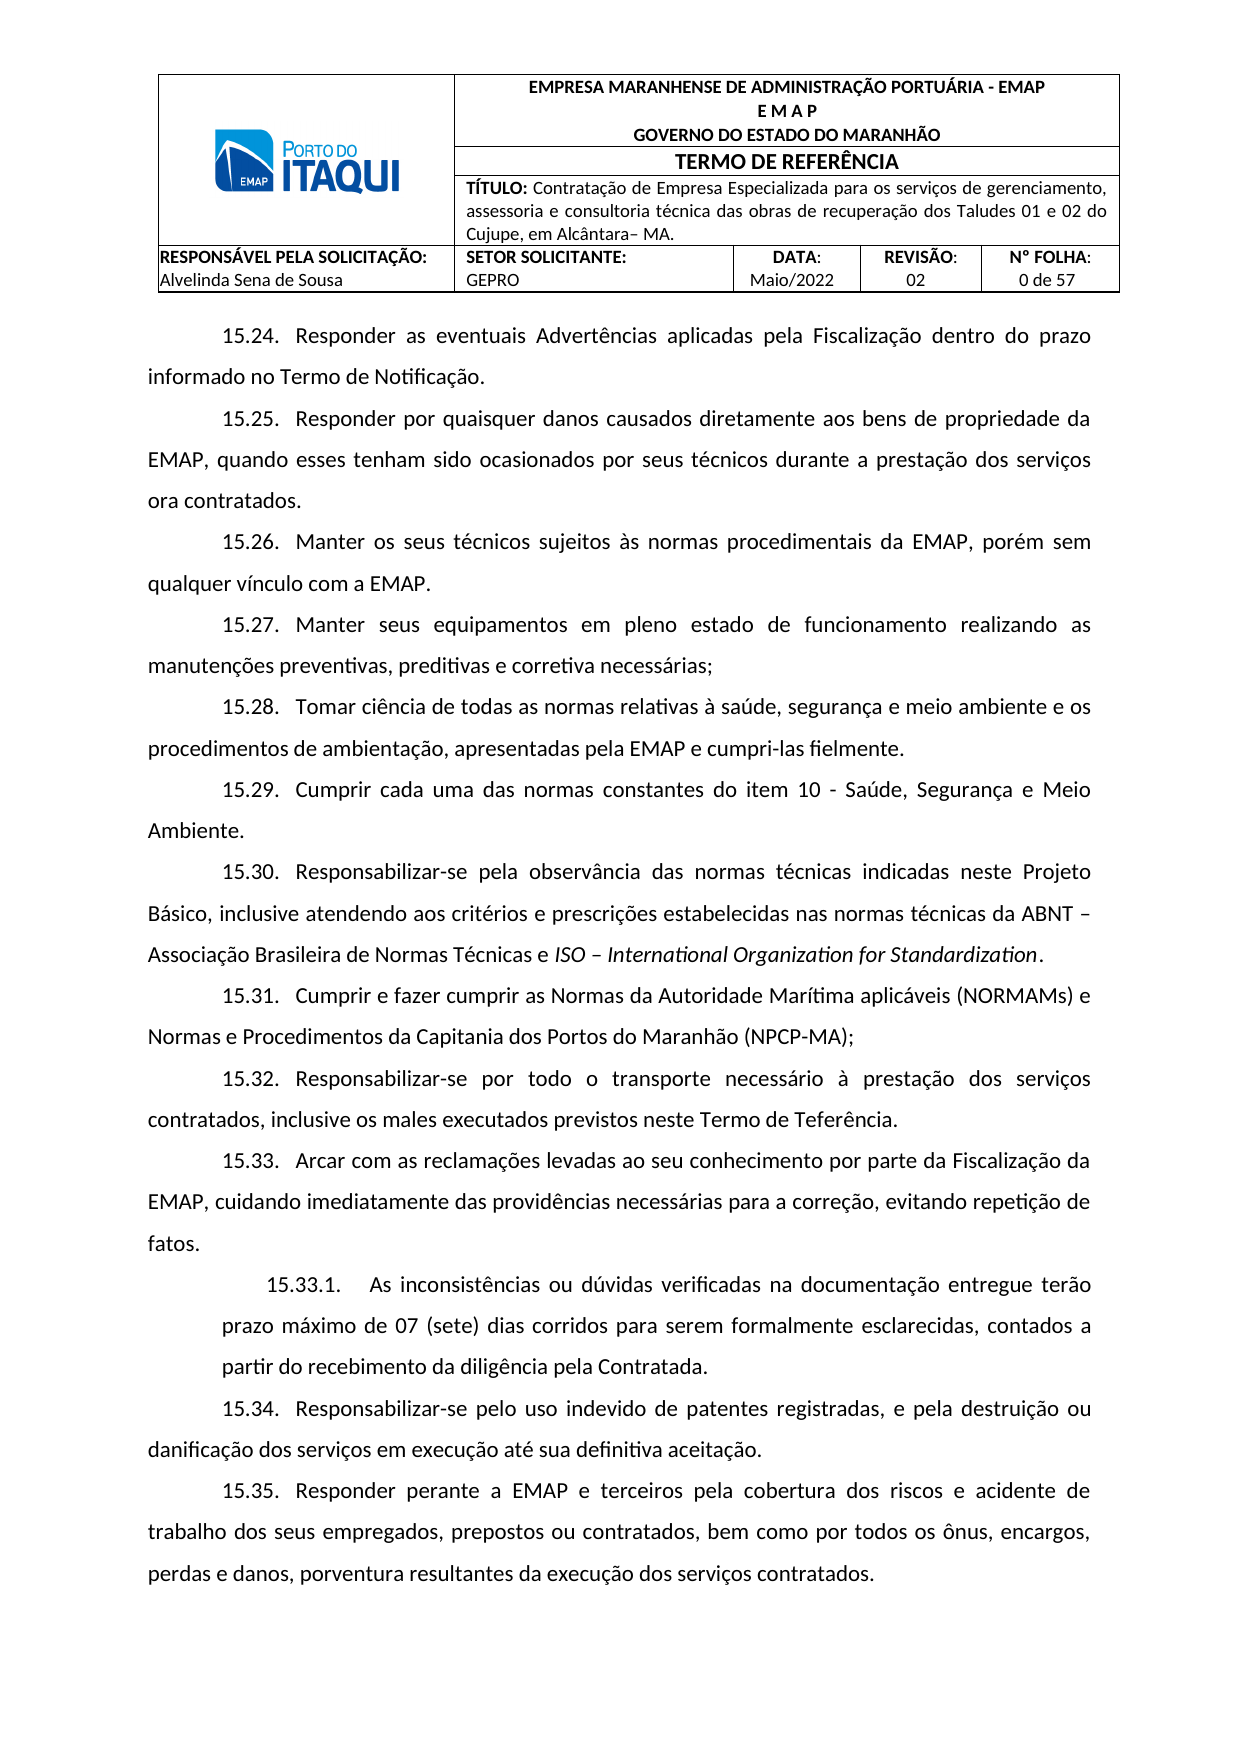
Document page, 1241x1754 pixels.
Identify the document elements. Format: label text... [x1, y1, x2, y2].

list Responsabilizar-se pelo uso indevido de patentes registradas, e pela destruição ou danificação dos serviços em execução até sua definitiva aceitação. [148, 1394, 1092, 1468]
list Responder perante a EMAP e terceiros pela cobertura dos riscos e acidente de trabalho dos seus empregados, prepostos ou contratados, bem como por todos os ônus, encargos, perdas e danos, porventura resultantes da execução dos serviços contratados. [148, 1476, 1092, 1592]
list Manter os seus técnicos sujeitos às normas procedimentais da EMAP, porém sem qualquer vínculo com a EMAP. [148, 527, 1092, 602]
list Responsabilizar-se pela observância das normas técnicas indicadas neste Projeto Básico, inclusive atendendo aos critérios e prescrições estabelecidas nas normas técnicas da ABNT – Associação Brasileira de Normas Técnicas e ISO – International Organization for Standardization. [148, 857, 1092, 973]
list Tomar ciência de todas as normas relativas à saúde, segurança e meio ambiente e os procedimentos de ambientação, apresentadas pela EMAP e cumpri-las fielmente. [148, 692, 1092, 767]
list Responder por quaisquer danos causados diretamente aos bens de propriedade da EMAP, quando esses tenham sido ocasionados por seus técnicos durante a prestação dos serviços ora contratados. [148, 404, 1092, 519]
list Responder as eventuais Advertências aplicadas pela Fiscalização dentro do prazo informado no Termo de Notificação. [148, 321, 1092, 396]
picture [209, 121, 405, 198]
list Manter seus equipamentos em pleno estado de funcionamento realizando as manutenções preventivas, preditivas e corretiva necessárias; [148, 610, 1092, 684]
list Responsabilizar-se por todo o transporte necessário à prestação dos serviços contratados, inclusive os males executados previstos neste Termo de Teferência. [148, 1064, 1092, 1138]
list Cumprir cada uma das normas constantes do item 10 - Saúde, Segurança e Meio Ambiente. [148, 775, 1092, 849]
list As inconsistências ou dúvidas verificadas na documentação entregue terão prazo máximo de 07 (sete) dias corridos para serem formalmente esclarecidas, contados a partir do recebimento da diligência pela Contratada. [222, 1270, 1092, 1386]
list Cumprir e fazer cumprir as Normas da Autoridade Marítima aplicáveis (NORMAMs) e Normas e Procedimentos da Capitania dos Portos do Maranhão (NPCP-MA); [148, 981, 1092, 1056]
list Arcar com as reclamações levadas ao seu conhecimento por parte da Fiscalização da EMAP, cuidando imediatamente das providências necessárias para a correção, evitando repetição de fatos. [148, 1146, 1092, 1262]
